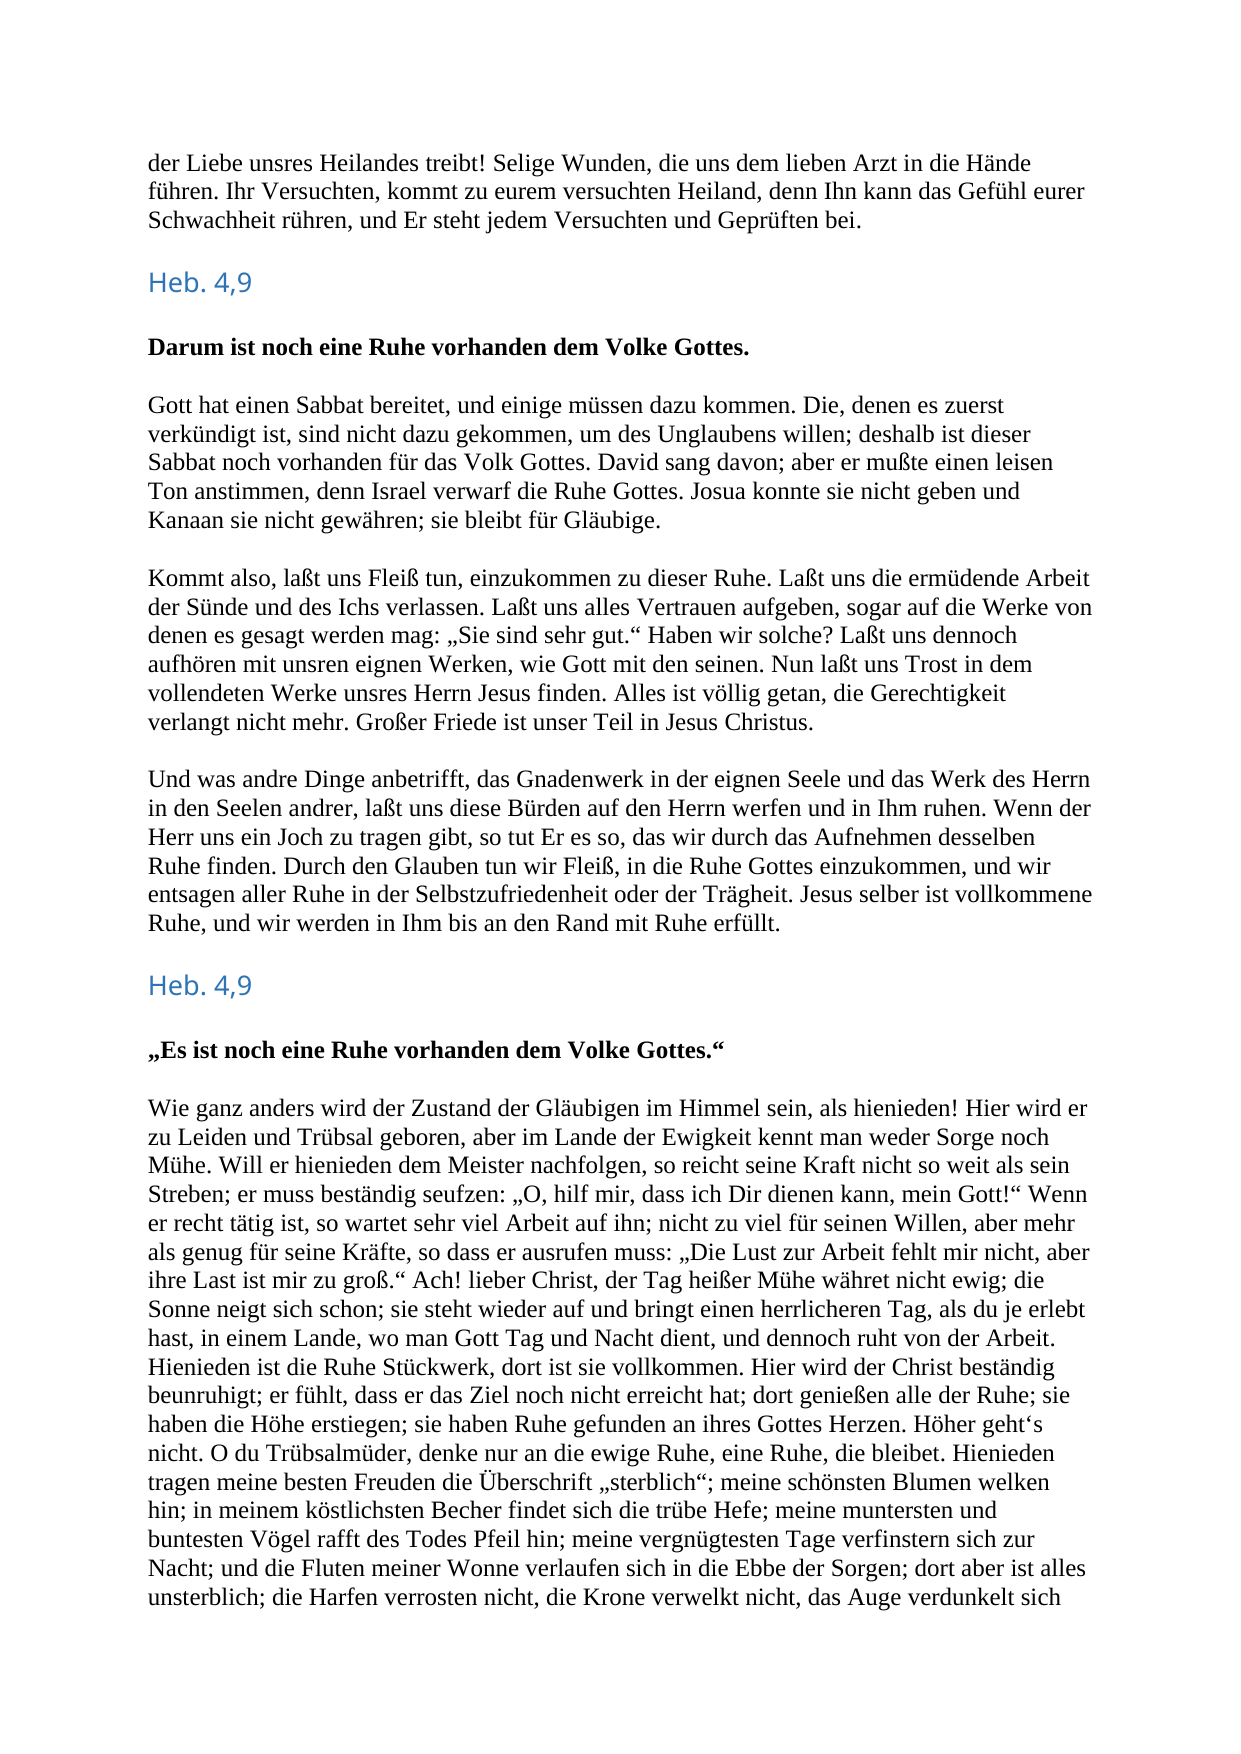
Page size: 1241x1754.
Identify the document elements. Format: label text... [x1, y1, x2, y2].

subtitle Heb. 4,9 [148, 263, 1093, 300]
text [148, 1093, 1093, 1611]
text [148, 148, 1093, 234]
text „Es ist noch eine Ruhe vorhanden dem Volke Gottes.“ [148, 1035, 1093, 1064]
subtitle Heb. 4,9 [148, 966, 1093, 1003]
text Und was andre Dinge anbetrifft, das Gnadenwerk in der eignen Seele und das Werk des Herrn in den Seelen andrer, laßt uns diese Bürden auf den Herrn werfen und in Ihm ruhen. Wenn der Herr uns ein Joch zu tragen gibt, so tut Er es so, das wir durch das Aufnehmen desselben Ruhe finden. Durch den Glauben tun wir Fleiß, in die Ruhe Gottes einzukommen, und wir entsagen aller Ruhe in der Selbstzufriedenheit oder der Trägheit. Jesus selber ist vollkommene Ruhe, und wir werden in Ihm bis an den Rand mit Ruhe erfüllt. [148, 764, 1093, 937]
text Darum ist noch eine Ruhe vorhanden dem Volke Gottes. [148, 332, 1093, 361]
text Kommt also, laßt uns Fleiß tun, einzukommen zu dieser Ruhe. Laßt uns die ermüdende Arbeit der Sünde und des Ichs verlassen. Laßt uns alles Vertrauen aufgeben, sogar auf die Werke von denen es gesagt werden mag: „Sie sind sehr gut.“ Haben wir solche? Laßt uns dennoch aufhören mit unsren eignen Werken, wie Gott mit den seinen. Nun laßt uns Trost in dem vollendeten Werke unsres Herrn Jesus finden. Alles ist völlig getan, die Gerechtigkeit verlangt nicht mehr. Großer Friede ist unser Teil in Jesus Christus. [148, 563, 1093, 735]
text Gott hat einen Sabbat bereitet, und einige müssen dazu kommen. Die, denen es zuerst verkündigt ist, sind nicht dazu gekommen, um des Unglaubens willen; deshalb ist dieser Sabbat noch vorhanden für das Volk Gottes. David sang davon; aber er mußte einen leisen Ton anstimmen, denn Israel verwarf die Ruhe Gottes. Josua konnte sie nicht geben und Kanaan sie nicht gewähren; sie bleibt für Gläubige. [148, 390, 1093, 534]
